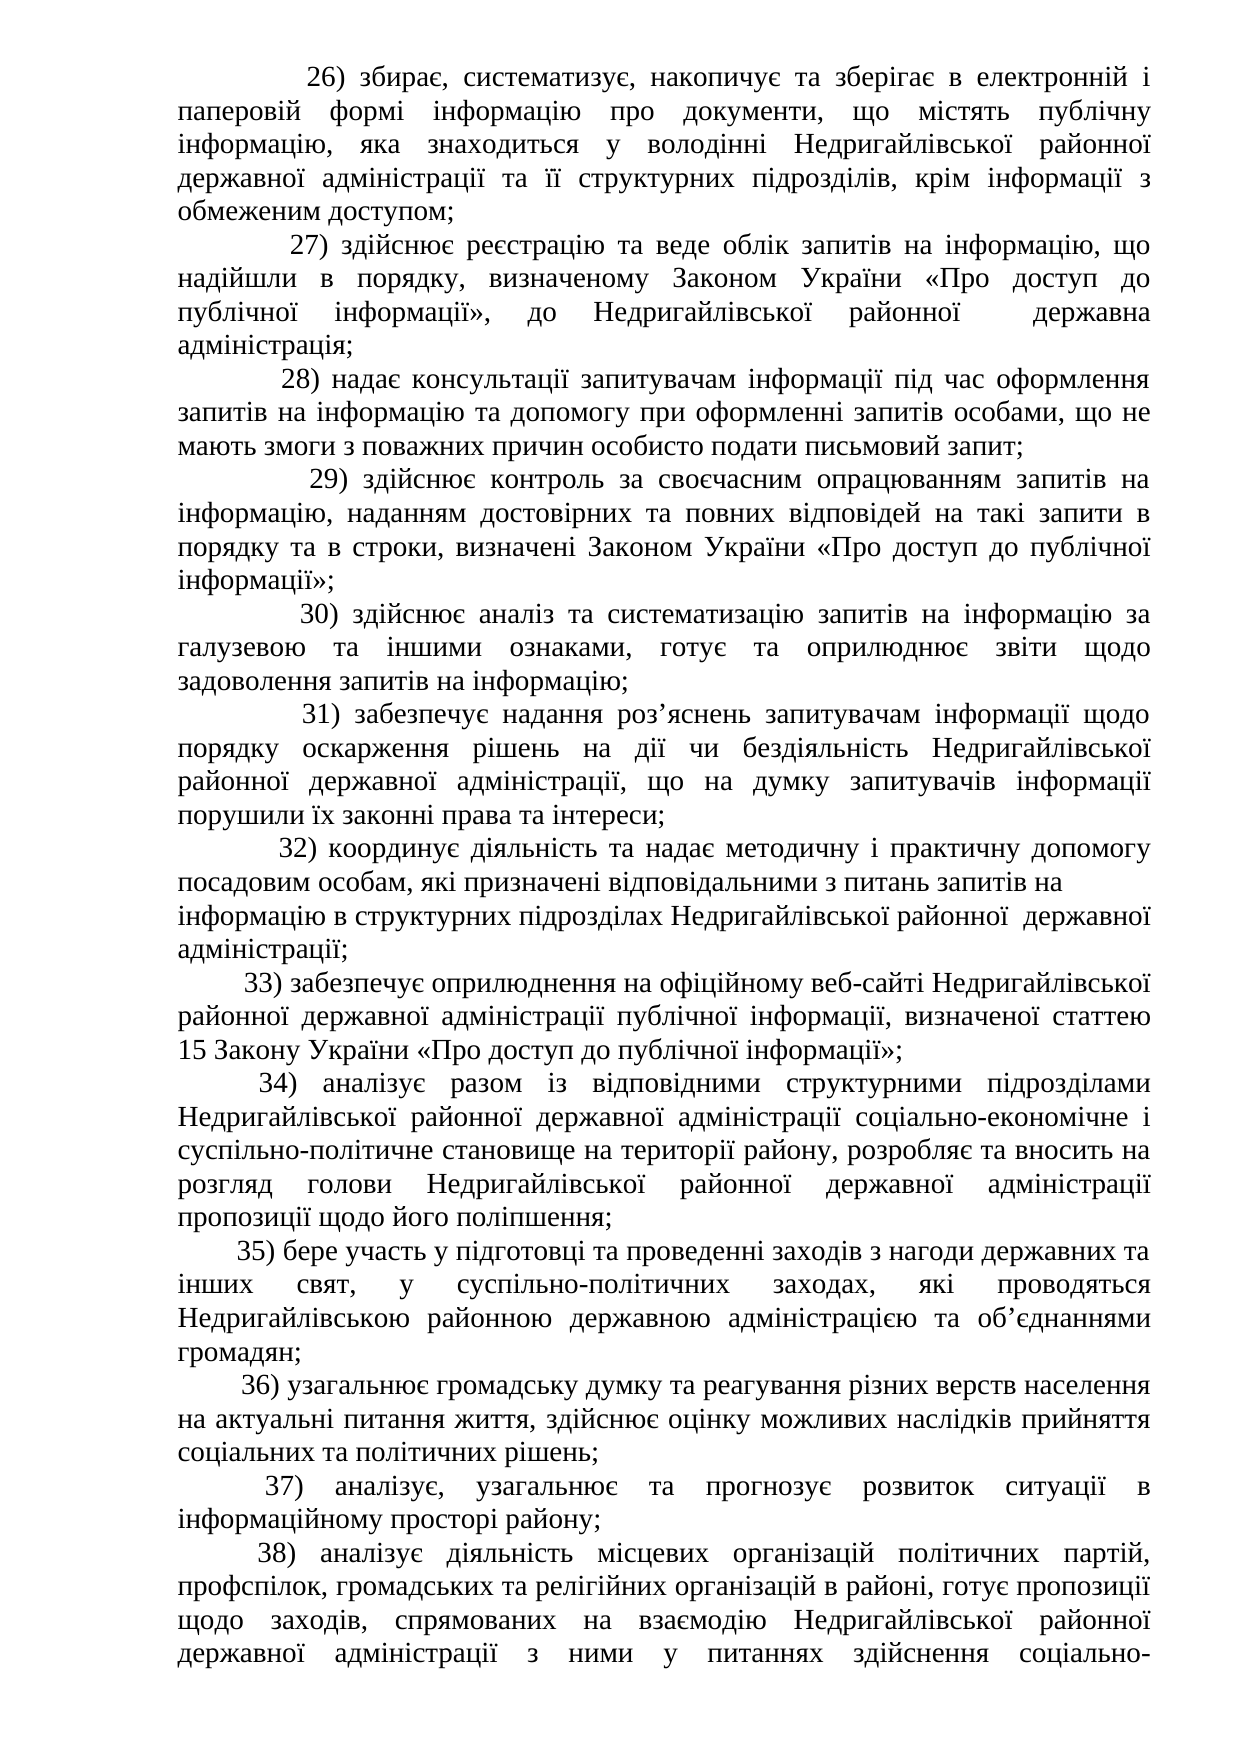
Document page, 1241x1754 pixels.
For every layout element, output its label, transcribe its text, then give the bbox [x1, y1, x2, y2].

text 29) здійснює контроль за своєчасним опрацюванням запитів на інформацію, наданням достовірних та повних відповідей на такі запити в порядку та в строки, визначені Законом України «Про доступ до публічної інформації»; [177, 462, 1152, 596]
text 36) узагальнює громадську думку та реагування різних верств населення на актуальні питання життя, здійснює оцінку можливих наслідків прийняття соціальних та політичних рішень; [177, 1367, 1152, 1468]
text 34) аналізує разом із відповідними структурними підрозділами Недригайлівської районної державної адміністрації соціально-економічне і суспільно-політичне становище на території району, розробляє та вносить на розгляд голови Недригайлівської районної державної адміністрації пропозиції щодо його поліпшення; [177, 1065, 1152, 1233]
text 27) здійснює реєстрацію та веде облік запитів на інформацію, що надійшли в порядку, визначеному Законом України «Про доступ до публічної інформації», до Недригайлівської районної державна адміністрація; [177, 227, 1152, 361]
text 32) координує діяльність та надає методичну і практичну допомогу посадовим особам, які призначені відповідальними з питань запитів на [177, 831, 1152, 898]
text 37) аналізує, узагальнює та прогнозує розвиток ситуації в інформаційному просторі району; [177, 1468, 1152, 1535]
text 33) забезпечує оприлюднення на офіційному веб-сайті Недригайлівської районної державної адміністрації публічної інформації, визначеної статтею 15 Закону України «Про доступ до публічної інформації»; [177, 965, 1152, 1065]
text 35) бере участь у підготовці та проведенні заходів з нагоди державних та інших свят, у суспільно-політичних заходах, які проводяться Недригайлівською районною державною адміністрацією та об’єднаннями громадян; [177, 1233, 1152, 1367]
text 26) збирає, систематизує, накопичує та зберігає в електронній і паперовій формі інформацію про документи, що містять публічну інформацію, яка знаходиться у володінні Недригайлівської районної державної адміністрації та її структурних підрозділів, крім інформації з обмеженим доступом; [177, 59, 1152, 227]
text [177, 1535, 1152, 1669]
text 30) здійснює аналіз та систематизацію запитів на інформацію за галузевою та іншими ознаками, готує та оприлюднює звіти щодо задоволення запитів на інформацію; [177, 596, 1152, 696]
text інформацію в структурних підрозділах Недригайлівської районної державної адміністрації; [177, 898, 1152, 965]
text 31) забезпечує надання роз’яснень запитувачам інформації щодо порядку оскарження рішень на дії чи бездіяльність Недригайлівської районної державної адміністрації, що на думку запитувачів інформації порушили їх законні права та інтереси; [177, 696, 1152, 831]
text 28) надає консультації запитувачам інформації під час оформлення запитів на інформацію та допомогу при оформленні запитів особами, що не мають змоги з поважних причин особисто подати письмовий запит; [177, 361, 1152, 462]
